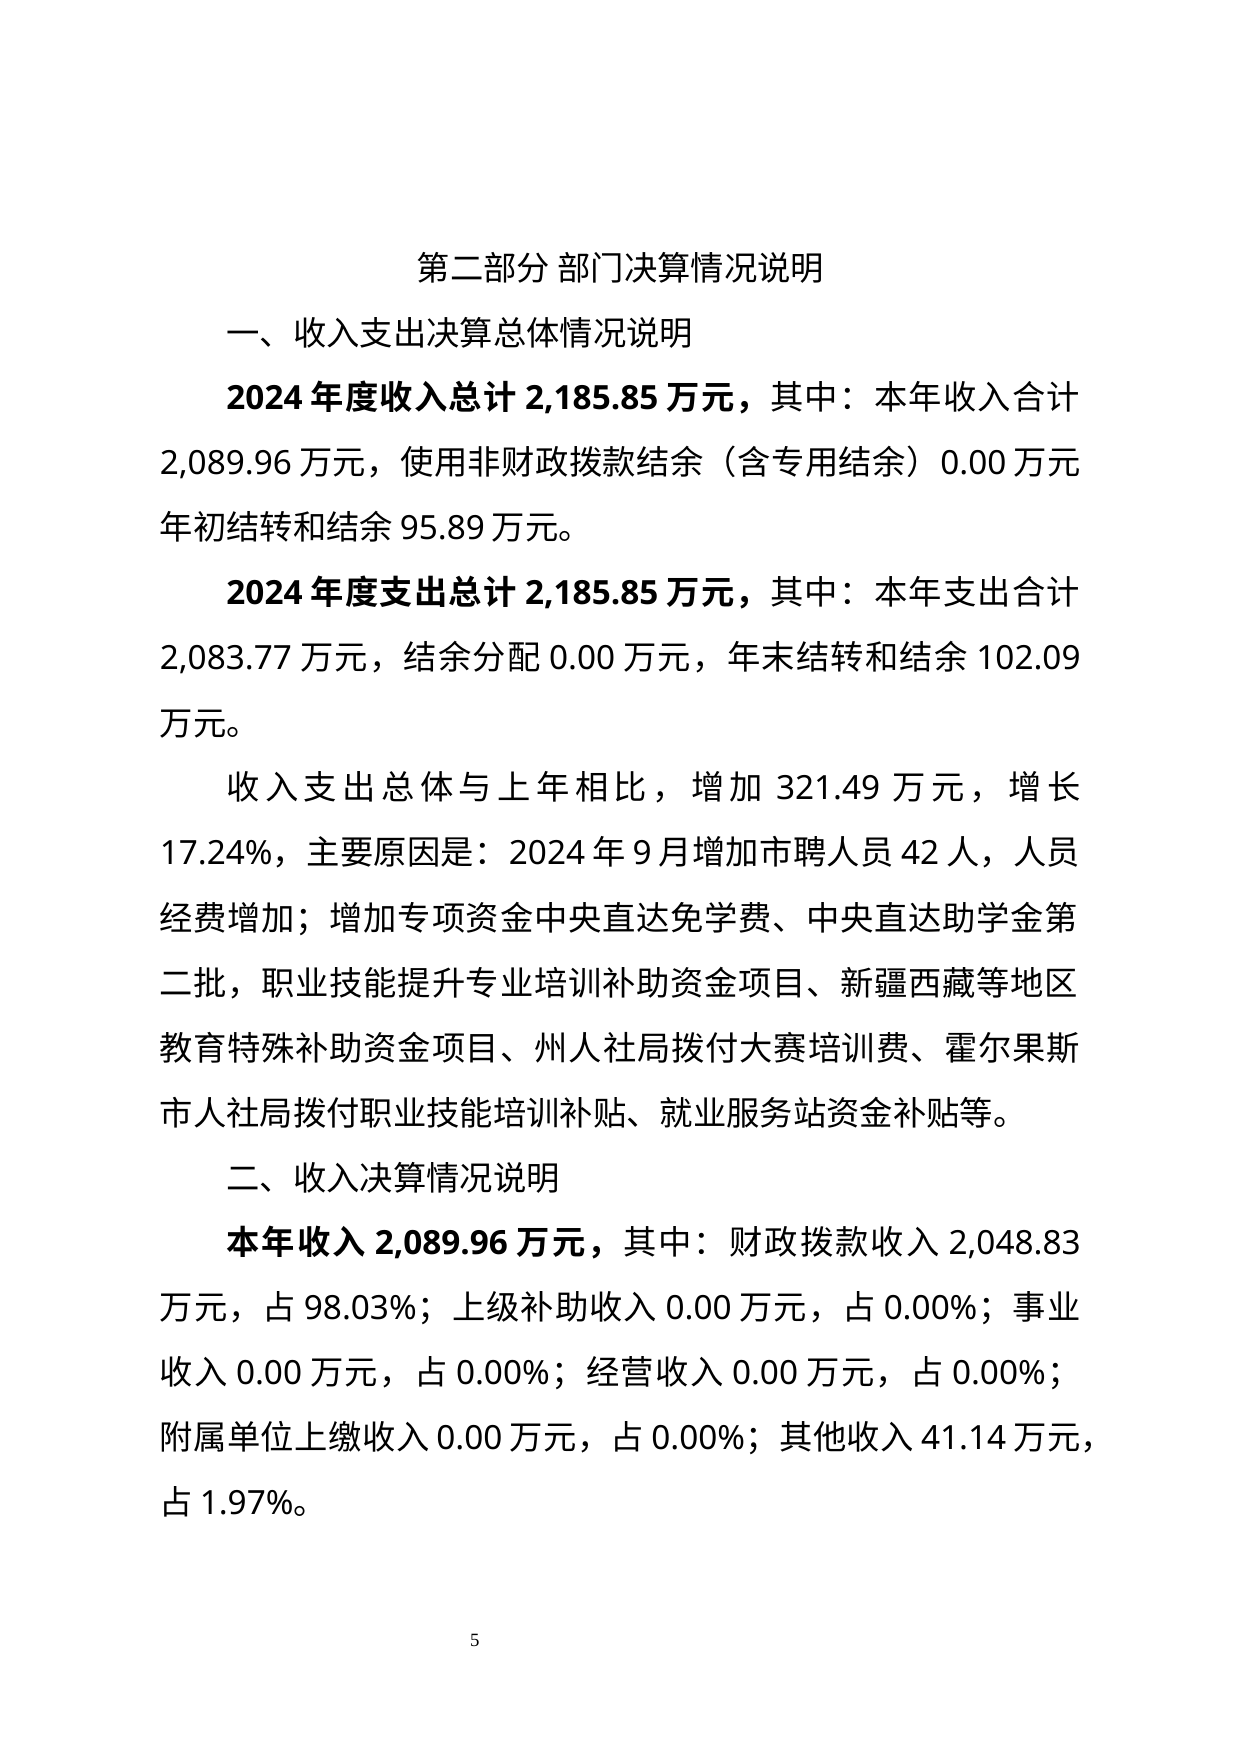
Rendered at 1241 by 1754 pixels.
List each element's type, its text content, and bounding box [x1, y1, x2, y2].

text 2024年度支出总计2,185.85万元，其中：本年支出合计2,083.77万元，结余分配0.00万元，年末结转和结余102.09万元。 [159, 558, 1081, 753]
text 二、收入决算情况说明 [159, 1143, 1081, 1208]
text 2024年度收入总计2,185.85万元，其中：本年收入合计2,089.96万元，使用非财政拨款结余（含专用结余）0.00万元，年初结转和结余95.89万元。 [159, 363, 1081, 558]
text 第二部分 部门决算情况说明 [159, 233, 1081, 298]
text 一、收入支出决算总体情况说明 [159, 298, 1081, 363]
text 本年收入2,089.96万元，其中：财政拨款收入2,048.83万元，占98.03%；上级补助收入0.00万元，占0.00%；事业收入0.00万元，占0.00%；经营收入0.00万元，占0.00%；附属单位上缴收入0.00万元，占0.00%；其他收入41.14万元，占1.97%。 [159, 1208, 1081, 1533]
text 收入支出总体与上年相比，增加321.49万元，增长17.24%，主要原因是：2024年9月增加市聘人员42人，人员经费增加；增加专项资金中央直达免学费、中央直达助学金第二批，职业技能提升专业培训补助资金项目、新疆西藏等地区教育特殊补助资金项目、州人社局拨付大赛培训费、霍尔果斯市人社局拨付职业技能培训补贴、就业服务站资金补贴等。 [159, 753, 1081, 1143]
